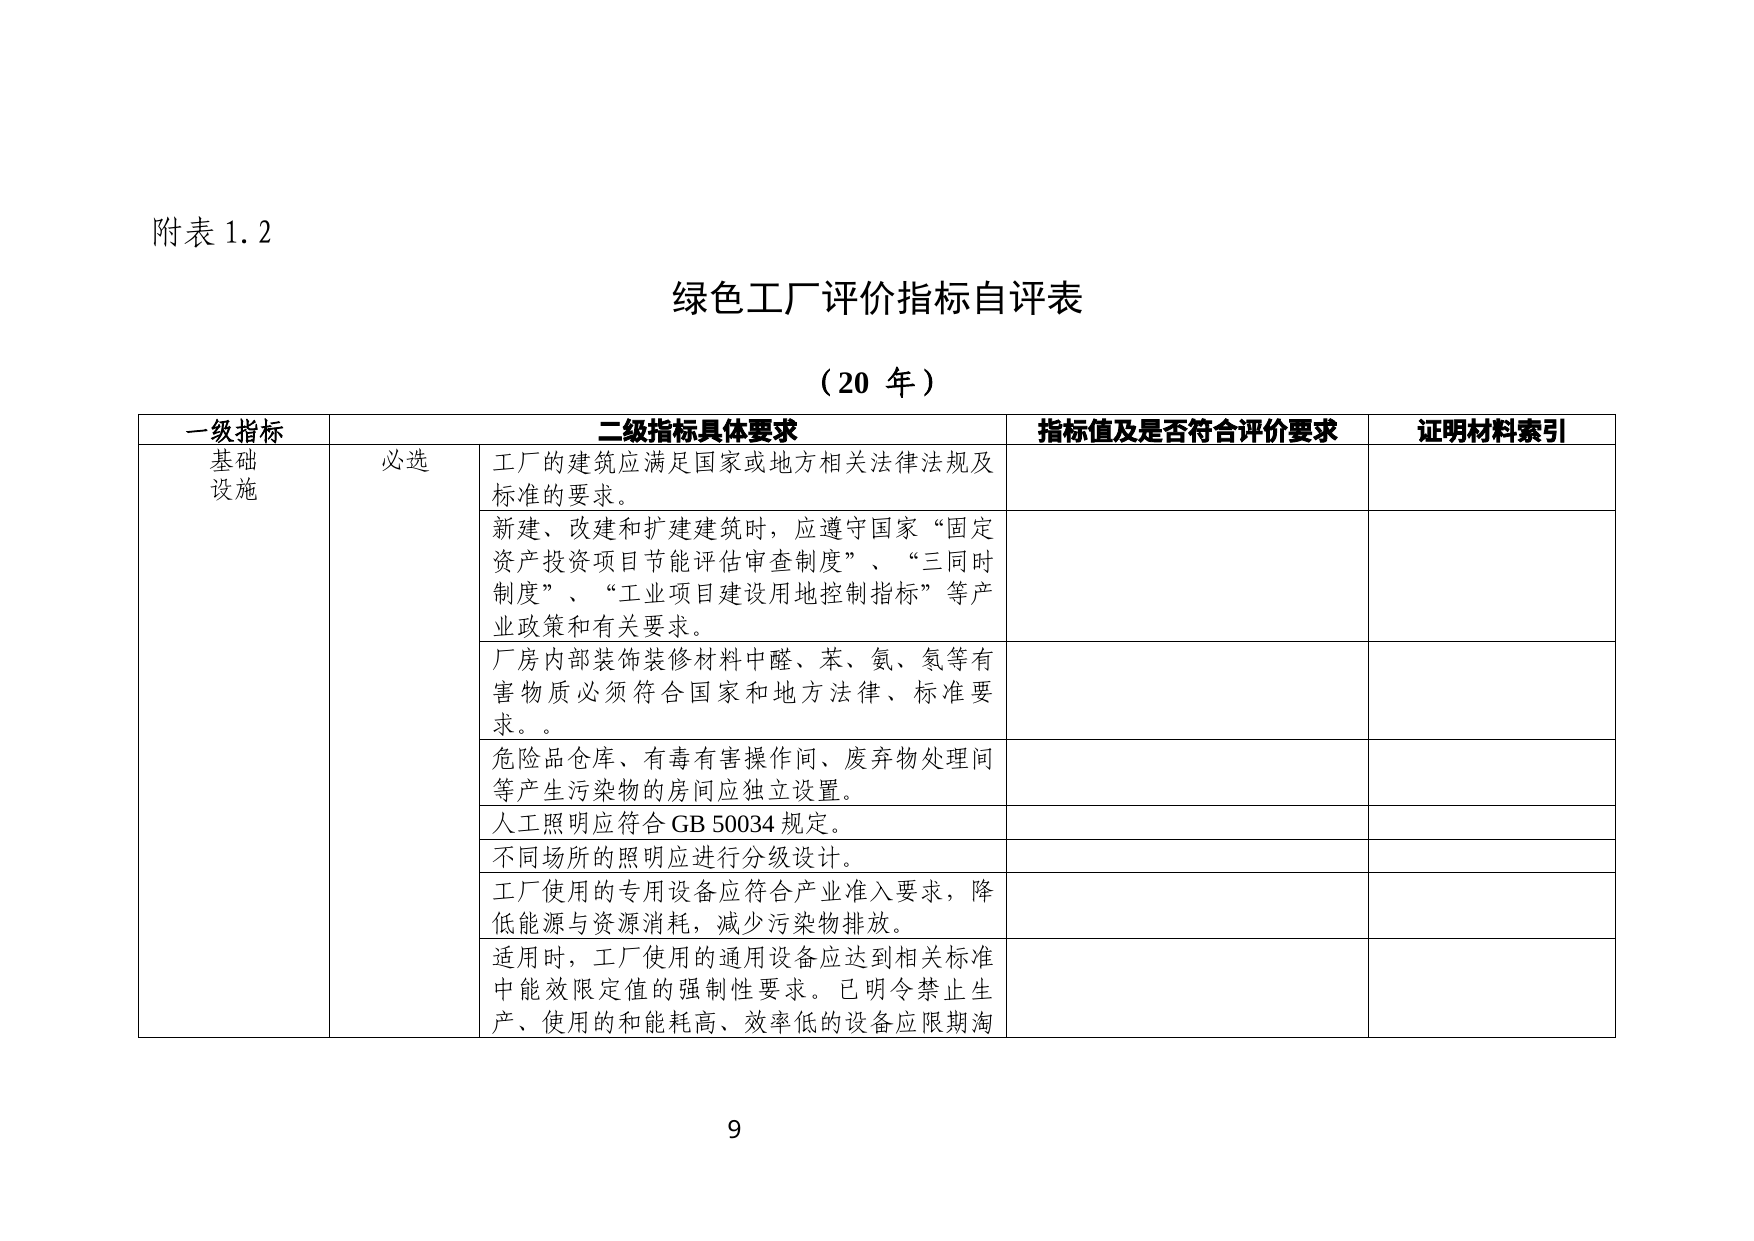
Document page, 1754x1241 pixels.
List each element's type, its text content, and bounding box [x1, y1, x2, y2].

table_cell 不同场所的照明应进行分级设计。 [480, 840, 1006, 872]
table_header 一级指标 [139, 415, 329, 443]
table_cell 危险品仓库、有毒有害操作间、废弃物处理间等产生污染物的房间应独立设置。 [480, 740, 1006, 805]
table_cell [1007, 873, 1368, 938]
table_cell [1007, 511, 1368, 641]
table_cell 基础 设施 [139, 445, 329, 1037]
text 附表1.2 [150, 198, 1604, 263]
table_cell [480, 939, 1006, 1037]
table_cell [1369, 740, 1615, 805]
table_cell 必选 [330, 445, 479, 1037]
table_cell [1369, 642, 1615, 739]
table_cell [1369, 939, 1615, 1037]
table_cell 工厂的建筑应满足国家或地方相关法律法规及标准的要求。 [480, 445, 1006, 509]
table_cell 新建、改建和扩建建筑时，应遵守国家“固定资产投资项目节能评估审查制度”、“三同时制度”、“工业项目建设用地控制指标”等产业政策和有关要求。 [480, 511, 1006, 641]
table_cell [1007, 642, 1368, 739]
table_cell [1369, 806, 1615, 839]
table_cell [1007, 445, 1368, 509]
table_cell 厂房内部装饰装修材料中醛、苯、氨、氡等有害物质必须符合国家和地方法律、标准要求。。 [480, 642, 1006, 739]
table_cell [1007, 840, 1368, 872]
table_cell [1369, 840, 1615, 872]
table_header 二级指标具体要求 [330, 415, 1006, 443]
table_cell [1007, 806, 1368, 839]
table_cell [1369, 511, 1615, 641]
table_header 证明材料索引 [1369, 415, 1615, 443]
table_cell 工厂使用的专用设备应符合产业准入要求，降低能源与资源消耗，减少污染物排放。 [480, 873, 1006, 938]
table_cell 人工照明应符合GB 50034规定。 [480, 806, 1006, 839]
table_cell [1007, 740, 1368, 805]
table_cell [1007, 939, 1368, 1037]
table_header 指标值及是否符合评价要求 [1007, 415, 1368, 443]
text 绿色工厂评价指标自评表 [150, 263, 1604, 328]
table_cell [1369, 873, 1615, 938]
table_cell [1369, 445, 1615, 509]
text （20 年） [150, 349, 1604, 414]
